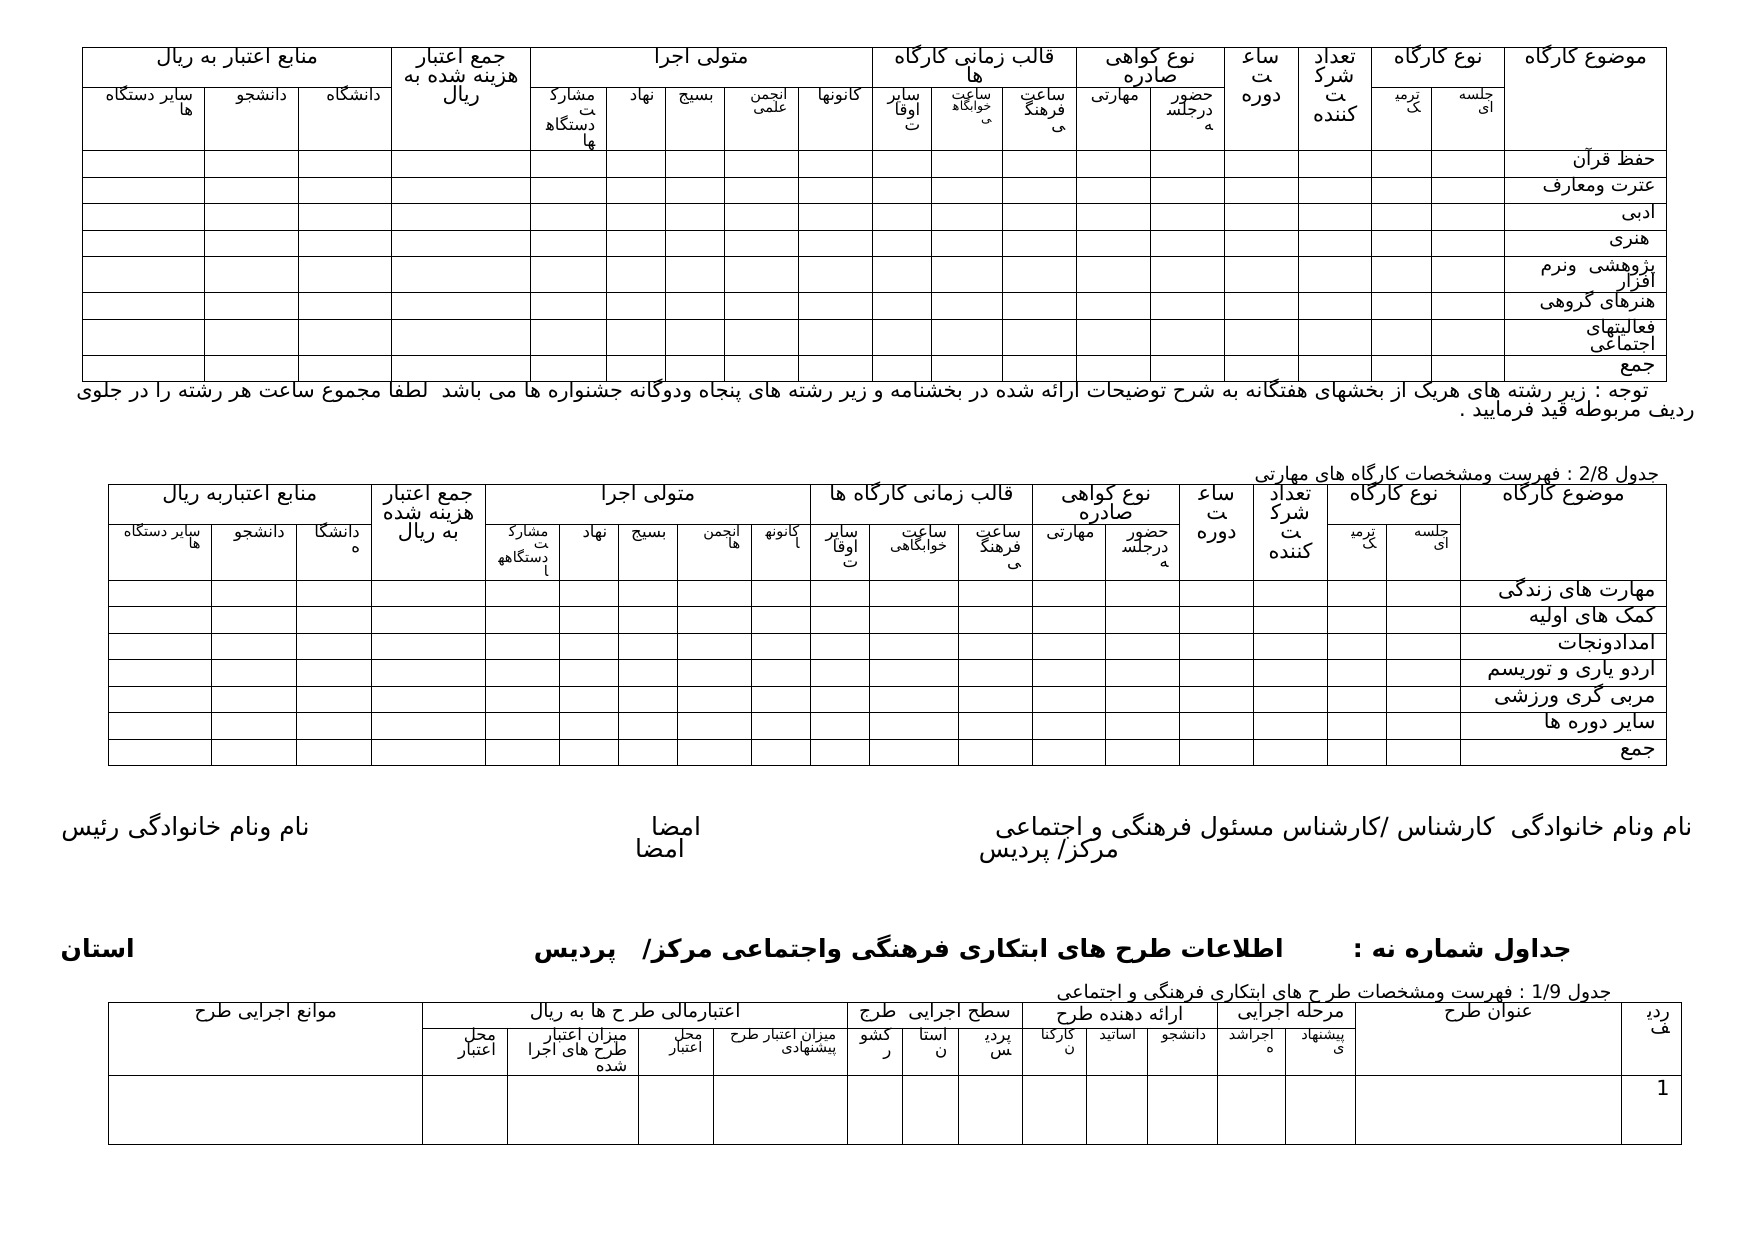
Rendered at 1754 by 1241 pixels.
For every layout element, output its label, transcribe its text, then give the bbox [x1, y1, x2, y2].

table_cell [799, 204, 872, 229]
table_cell [392, 257, 530, 292]
table_cell [109, 740, 211, 765]
table_cell [297, 581, 371, 606]
table_cell [299, 178, 391, 203]
table_cell [799, 320, 872, 354]
table_cell [607, 293, 665, 318]
table_cell ادبی [1505, 204, 1666, 229]
table_cell 1 [1622, 1076, 1681, 1144]
table_cell [1003, 204, 1076, 229]
table_cell [1254, 634, 1327, 659]
table_cell [666, 356, 724, 381]
table_cell [109, 581, 211, 606]
table_cell جمع [1461, 740, 1666, 765]
table_cell [619, 634, 677, 659]
table_cell [1387, 581, 1460, 606]
table_cell [607, 320, 665, 354]
table_cell کمک های اولیه [1461, 607, 1666, 633]
table_cell [811, 740, 869, 765]
table_cell [678, 740, 751, 765]
table_cell [392, 356, 530, 381]
table_header نوع کواهی صادره [1077, 48, 1224, 87]
table_cell اجراشده [1218, 1029, 1285, 1075]
table_cell سایر دستگاه ها [83, 88, 204, 150]
table_cell [870, 634, 958, 659]
table_cell [799, 151, 872, 177]
table_cell [83, 320, 204, 354]
table_cell [1372, 356, 1431, 381]
table_cell [560, 660, 618, 686]
table_cell [1106, 607, 1179, 633]
table_cell [1218, 1076, 1285, 1144]
text توجه : زیر رشته های هریک از بخشهای هفتگانه به شرح توضیحات ارائه شده در بخشنامه و زیر رشته های پنجاه ودوگانه جشنواره ها می باشد لطفا مجموع ساعت هر رشته را در جلوی ردیف مربوطه قید فرمایید . [59, 382, 1695, 421]
table_cell [752, 660, 810, 686]
table_cell [1372, 320, 1431, 354]
table_cell [1003, 178, 1076, 203]
table_cell [870, 740, 958, 765]
table_cell [873, 151, 931, 177]
table_cell [212, 713, 296, 738]
table_cell [666, 293, 724, 318]
table_cell [811, 581, 869, 606]
table_cell [666, 204, 724, 229]
table_cell [959, 634, 1032, 659]
table_cell دانشجو [1148, 1029, 1217, 1075]
table_cell [1151, 293, 1224, 318]
text جدول 1/9 : فهرست ومشخصات طر ح های ابتکاری فرهنگی و اجتماعی [59, 985, 1338, 1002]
table_cell اردو یاری و توریسم [1461, 660, 1666, 686]
table_cell [1328, 634, 1386, 659]
table_header نوع کارگاه [1372, 48, 1504, 87]
table_cell [1180, 740, 1253, 765]
table_header جمع اعتبار هزینه شده به ریال [392, 48, 530, 150]
table_cell [1432, 151, 1504, 177]
table_cell ساعت خوابگاهی [870, 525, 958, 580]
table_cell [959, 660, 1032, 686]
table_header منابع اعتباربه ریال [109, 485, 371, 524]
table_cell [725, 320, 798, 354]
table_cell [392, 204, 530, 229]
table_cell [959, 740, 1032, 765]
table_cell حضور درجلسه [1151, 88, 1224, 150]
table_cell [1328, 713, 1386, 738]
table_cell [619, 660, 677, 686]
table_cell [205, 293, 298, 318]
table_cell [486, 713, 559, 738]
table_cell [1387, 660, 1460, 686]
table_cell [725, 151, 798, 177]
table_cell [560, 713, 618, 738]
table_cell [1003, 320, 1076, 354]
table_cell [1180, 634, 1253, 659]
table_cell [607, 356, 665, 381]
table_cell [1077, 151, 1150, 177]
table_cell [1077, 257, 1150, 292]
table_cell جمع [1505, 356, 1666, 381]
table_cell [560, 687, 618, 712]
table_cell [297, 713, 371, 738]
table_header قالب زمانی کارگاه ها [811, 485, 1032, 524]
table_cell جلسه ای [1387, 525, 1460, 580]
table_cell [1432, 257, 1504, 292]
table_header اعتبارمالی طر ح ها به ریال [423, 1003, 847, 1027]
table_cell [1077, 320, 1150, 354]
table_cell [811, 634, 869, 659]
table_cell [932, 257, 1002, 292]
table_cell [932, 356, 1002, 381]
table_cell [205, 231, 298, 256]
table_cell [392, 320, 530, 354]
table_cell [1387, 634, 1460, 659]
table_header نوع کواهی صادره [1033, 485, 1179, 524]
table_cell [811, 607, 869, 633]
table_cell [1077, 356, 1150, 381]
table_cell [372, 634, 485, 659]
table_cell [372, 713, 485, 738]
table_cell [873, 320, 931, 354]
table_cell [372, 660, 485, 686]
table_cell [959, 1076, 1022, 1144]
table_cell [1225, 151, 1298, 177]
table_cell [297, 660, 371, 686]
table_header موانع اجرایی طرح [109, 1003, 422, 1075]
table_cell [1087, 1076, 1147, 1144]
table_cell مهارت های زندگی [1461, 581, 1666, 606]
table_cell جلسه ای [1432, 88, 1504, 150]
table_cell [372, 607, 485, 633]
table_cell [531, 356, 606, 381]
table_cell [297, 634, 371, 659]
table_cell سایر دوره ها [1461, 713, 1666, 738]
table_header قالب زمانی کارگاه ها [873, 48, 1076, 87]
table_cell [1148, 1076, 1217, 1144]
table_cell [799, 257, 872, 292]
table_header موضوع کارگاه [1505, 48, 1666, 150]
table_cell [1328, 660, 1386, 686]
table_cell [725, 257, 798, 292]
table_cell [1254, 607, 1327, 633]
table_cell [725, 231, 798, 256]
table_cell [1328, 607, 1386, 633]
table_cell [870, 581, 958, 606]
table_cell مشارکت دستگاهها [486, 525, 559, 580]
table_cell [752, 581, 810, 606]
text جدول 1/9 : فهرست ومشخصات طر ح های ابتکاری فرهنگی و اجتماعی [1330, 985, 1695, 1002]
table_cell محل اعتبار [423, 1029, 507, 1075]
table_cell [392, 178, 530, 203]
table_cell [83, 231, 204, 256]
table_cell [1432, 293, 1504, 318]
table_cell [1180, 713, 1253, 738]
table_cell انجمن علمی [725, 88, 798, 150]
table_cell مشارکت دستگاهها [531, 88, 606, 150]
table_header متولی اجرا [531, 48, 872, 87]
table_cell ساعت فرهنگی [1003, 88, 1076, 150]
table_cell [1387, 713, 1460, 738]
table_cell [959, 713, 1032, 738]
table_cell [1299, 151, 1371, 177]
table_cell [1387, 687, 1460, 712]
text جداول شماره نه : اطلاعات طرح های ابتکاری فرهنگی واجتماعی مرکز/ پردیس استان [59, 938, 680, 962]
table_cell [725, 204, 798, 229]
text نام ونام خانوادگی کارشناس /کارشناس مسئول فرهنگی و اجتماعی امضا نام ونام خانوادگی رئیس مرکز/ پردیس امضا [59, 816, 1695, 863]
table_cell [959, 607, 1032, 633]
table_cell [486, 687, 559, 712]
table_cell ترمیک [1372, 88, 1431, 150]
table_cell [811, 687, 869, 712]
table_cell [959, 687, 1032, 712]
table_cell [531, 231, 606, 256]
table_cell [678, 581, 751, 606]
table_cell سایر اوقات [811, 525, 869, 580]
table_cell مربی گری ورزشی [1461, 687, 1666, 712]
table_cell [799, 178, 872, 203]
table_cell [212, 581, 296, 606]
table_cell [83, 293, 204, 318]
table_cell [1387, 607, 1460, 633]
table_header سطح اجرایی طرج [848, 1003, 1022, 1027]
table_cell استان [903, 1029, 958, 1075]
table_cell [1299, 231, 1371, 256]
table_cell دانشجو [205, 88, 298, 150]
table_cell [1151, 320, 1224, 354]
table_cell [1003, 293, 1076, 318]
table_cell [299, 293, 391, 318]
table_cell [109, 713, 211, 738]
table_cell [1254, 740, 1327, 765]
table_cell [873, 356, 931, 381]
table_cell مهارتی [1077, 88, 1150, 150]
table_cell دانشجو [212, 525, 296, 580]
table_cell [1180, 687, 1253, 712]
table_cell [799, 231, 872, 256]
table_cell [607, 231, 665, 256]
table_cell دانشگاه [299, 88, 391, 150]
table_cell فعالیتهای اجتماعی [1505, 320, 1666, 354]
table_cell [1254, 687, 1327, 712]
table_cell [725, 178, 798, 203]
table_cell [666, 178, 724, 203]
table_cell [486, 740, 559, 765]
table_header ساعت دوره [1180, 485, 1253, 580]
table_cell [678, 660, 751, 686]
table_cell [1180, 581, 1253, 606]
table_cell [1432, 231, 1504, 256]
table_cell [870, 713, 958, 738]
table_cell ساعت فرهنگی [959, 525, 1032, 580]
table_cell [83, 178, 204, 203]
table_cell [1432, 178, 1504, 203]
table_header ارائه دهنده طرح [1023, 1003, 1217, 1027]
table_cell پردیس [959, 1029, 1022, 1075]
table_cell [83, 356, 204, 381]
table_header ساعت دوره [1225, 48, 1298, 150]
table_cell [205, 178, 298, 203]
table_cell [752, 607, 810, 633]
table_cell [1106, 687, 1179, 712]
table_cell [873, 204, 931, 229]
table_cell [619, 581, 677, 606]
table_cell [666, 151, 724, 177]
table_cell [1254, 581, 1327, 606]
table_cell کشور [848, 1029, 902, 1075]
table_cell عترت ومعارف [1505, 178, 1666, 203]
table_header تعداد شرکت کننده [1299, 48, 1371, 150]
table_cell [1151, 356, 1224, 381]
table_cell [392, 231, 530, 256]
table_cell [299, 151, 391, 177]
table_cell ساعت خوابگاهی [932, 88, 1002, 150]
table_cell [212, 740, 296, 765]
table_cell [1328, 740, 1386, 765]
table_cell [1033, 687, 1105, 712]
table_cell [678, 607, 751, 633]
table_cell دانشگاه [297, 525, 371, 580]
table_cell [560, 740, 618, 765]
table_cell ترمیک [1328, 525, 1386, 580]
table_cell [619, 607, 677, 633]
table_cell امدادونجات [1461, 634, 1666, 659]
table_cell [1077, 293, 1150, 318]
table_cell [619, 713, 677, 738]
table_cell [639, 1076, 713, 1144]
table_cell [1106, 660, 1179, 686]
table_cell سایر اوقات [873, 88, 931, 150]
table_cell [299, 356, 391, 381]
table_cell [1299, 257, 1371, 292]
table_cell [1225, 320, 1298, 354]
table_cell [848, 1076, 902, 1144]
table_cell [752, 713, 810, 738]
table_cell [1003, 231, 1076, 256]
table_cell [212, 634, 296, 659]
table_cell [873, 231, 931, 256]
table_cell [1077, 178, 1150, 203]
table_cell [678, 687, 751, 712]
table_cell [205, 204, 298, 229]
table_cell [1254, 713, 1327, 738]
table_cell [1299, 293, 1371, 318]
table_header متولی اجرا [486, 485, 810, 524]
table_cell [1077, 204, 1150, 229]
table_cell [1372, 257, 1431, 292]
table_cell [109, 687, 211, 712]
table_cell [666, 320, 724, 354]
table_cell [1023, 1076, 1086, 1144]
table_cell [1225, 178, 1298, 203]
table_cell [932, 151, 1002, 177]
table_cell [959, 581, 1032, 606]
table_cell [725, 293, 798, 318]
table_cell [1225, 356, 1298, 381]
table_cell [799, 293, 872, 318]
table_cell نهاد [560, 525, 618, 580]
table_cell [607, 204, 665, 229]
table_cell هنری [1505, 231, 1666, 256]
table_cell [297, 607, 371, 633]
table_cell [1432, 204, 1504, 229]
table_cell [666, 257, 724, 292]
text جدول 2/8 : فهرست ومشخصات کارگاه های مهارتی [1287, 467, 1695, 484]
table_header نوع کارگاه [1328, 485, 1460, 524]
table_cell [1286, 1076, 1355, 1144]
table_cell [531, 204, 606, 229]
table_cell [1180, 660, 1253, 686]
table_cell سایر دستگاه ها [109, 525, 211, 580]
table_cell [1106, 740, 1179, 765]
table_cell [678, 634, 751, 659]
table_cell [1003, 257, 1076, 292]
table_cell [1299, 204, 1371, 229]
table_cell [297, 687, 371, 712]
table_cell [372, 687, 485, 712]
table_cell [531, 320, 606, 354]
table_cell [811, 713, 869, 738]
table_header تعداد شرکت کننده [1254, 485, 1327, 580]
table_cell [619, 740, 677, 765]
table_cell [1033, 740, 1105, 765]
table_cell [799, 356, 872, 381]
table_cell [486, 634, 559, 659]
table_cell [486, 660, 559, 686]
table_cell [486, 607, 559, 633]
table_cell [1356, 1076, 1621, 1144]
table_cell [83, 151, 204, 177]
table_cell [1151, 151, 1224, 177]
table_cell [299, 204, 391, 229]
table_cell [1372, 178, 1431, 203]
table_cell بسیج [619, 525, 677, 580]
table_cell [1180, 607, 1253, 633]
table_cell [297, 740, 371, 765]
table_cell [83, 204, 204, 229]
table_cell [531, 151, 606, 177]
table_cell [205, 356, 298, 381]
table_cell کارکنان [1023, 1029, 1086, 1075]
table_cell [1003, 356, 1076, 381]
table_cell [932, 320, 1002, 354]
table_cell [1225, 293, 1298, 318]
table_cell [811, 660, 869, 686]
table_cell [619, 687, 677, 712]
table_cell [560, 581, 618, 606]
table_cell حضور درجلسه [1106, 525, 1179, 580]
table_cell [1299, 356, 1371, 381]
table_cell [870, 607, 958, 633]
table_cell [870, 660, 958, 686]
table_header جمع اعتبار هزینه شده به ریال [372, 485, 485, 580]
table_cell [1033, 634, 1105, 659]
table_header ردیف [1622, 1003, 1681, 1075]
table_cell [392, 151, 530, 177]
table_cell [870, 687, 958, 712]
table_cell [607, 178, 665, 203]
table_cell محل اعتبار [639, 1029, 713, 1075]
table_cell [392, 293, 530, 318]
table_cell [932, 204, 1002, 229]
table_cell نهاد [607, 88, 665, 150]
table_cell [109, 607, 211, 633]
table_cell [299, 257, 391, 292]
text جداول شماره نه : اطلاعات طرح های ابتکاری فرهنگی واجتماعی مرکز/ پردیس استان [659, 938, 1151, 962]
table_cell [1372, 293, 1431, 318]
table_cell [1225, 231, 1298, 256]
table_cell [1106, 713, 1179, 738]
table_cell [1372, 204, 1431, 229]
table_cell [1106, 581, 1179, 606]
table_cell بسیج [666, 88, 724, 150]
table_cell [372, 740, 485, 765]
table_cell مهارتی [1033, 525, 1105, 580]
table_cell [932, 178, 1002, 203]
table_cell [1151, 178, 1224, 203]
table_cell [372, 581, 485, 606]
table_cell [1033, 660, 1105, 686]
table_cell [212, 607, 296, 633]
table_cell [873, 178, 931, 203]
table_cell [212, 660, 296, 686]
table_cell [531, 293, 606, 318]
table_cell [873, 293, 931, 318]
table_cell پیشنهادی [1286, 1029, 1355, 1075]
table_cell [666, 231, 724, 256]
table_header عنوان طرح [1356, 1003, 1621, 1075]
table_cell [109, 660, 211, 686]
table_cell انجمن ها [678, 525, 751, 580]
table_cell میزان اعتبار طرح پیشنهادی [714, 1029, 847, 1075]
table_cell [1033, 607, 1105, 633]
table_cell [83, 257, 204, 292]
table_cell [1225, 204, 1298, 229]
table_cell [932, 231, 1002, 256]
table_cell [109, 634, 211, 659]
table_cell [531, 257, 606, 292]
table_cell [607, 151, 665, 177]
table_cell [1299, 320, 1371, 354]
table_cell [1151, 257, 1224, 292]
table_cell اساتید [1087, 1029, 1147, 1075]
table_header موضوع کارگاه [1461, 485, 1666, 580]
table_cell [205, 151, 298, 177]
table_cell [752, 687, 810, 712]
table_cell [1299, 178, 1371, 203]
table_cell میزان اعتبار طرح های اجرا شده [508, 1029, 638, 1075]
table_cell [1328, 687, 1386, 712]
table_cell [560, 634, 618, 659]
table_cell [714, 1076, 847, 1144]
table_cell [299, 320, 391, 354]
table_cell کانونها [799, 88, 872, 150]
table_cell [752, 634, 810, 659]
table_cell [1432, 320, 1504, 354]
table_cell [486, 581, 559, 606]
table_cell [1387, 740, 1460, 765]
table_header منابع اعتبار به ریال [83, 48, 391, 87]
table_cell [1372, 231, 1431, 256]
table_cell [1151, 231, 1224, 256]
table_cell [1003, 151, 1076, 177]
table_cell [560, 607, 618, 633]
table_cell [212, 687, 296, 712]
table_cell [1033, 713, 1105, 738]
table_cell پژوهشی ونرم افزار [1505, 257, 1666, 292]
table_cell [1254, 660, 1327, 686]
table_cell [1372, 151, 1431, 177]
table_header مرحله اجرایی [1218, 1003, 1355, 1027]
table_cell [205, 257, 298, 292]
table_cell [1077, 231, 1150, 256]
table_cell [752, 740, 810, 765]
text جدول 2/8 : فهرست ومشخصات کارگاه های مهارتی [59, 467, 1293, 484]
table_cell [205, 320, 298, 354]
table_cell [109, 1076, 422, 1144]
table_cell [1106, 634, 1179, 659]
table_cell [531, 178, 606, 203]
table_cell [1225, 257, 1298, 292]
table_cell [1432, 356, 1504, 381]
table_cell کانونها [752, 525, 810, 580]
table_cell [1151, 204, 1224, 229]
table_cell حفظ قرآن [1505, 151, 1666, 177]
table_cell [903, 1076, 958, 1144]
table_cell [678, 713, 751, 738]
table_cell هنرهای گروهی [1505, 293, 1666, 318]
table_cell [1328, 581, 1386, 606]
table_cell [607, 257, 665, 292]
table_cell [423, 1076, 507, 1144]
table_cell [299, 231, 391, 256]
table_cell [873, 257, 931, 292]
table_cell [508, 1076, 638, 1144]
text جداول شماره نه : اطلاعات طرح های ابتکاری فرهنگی واجتماعی مرکز/ پردیس استان [1141, 938, 1695, 962]
table_cell [932, 293, 1002, 318]
table_cell [1033, 581, 1105, 606]
table_cell [725, 356, 798, 381]
